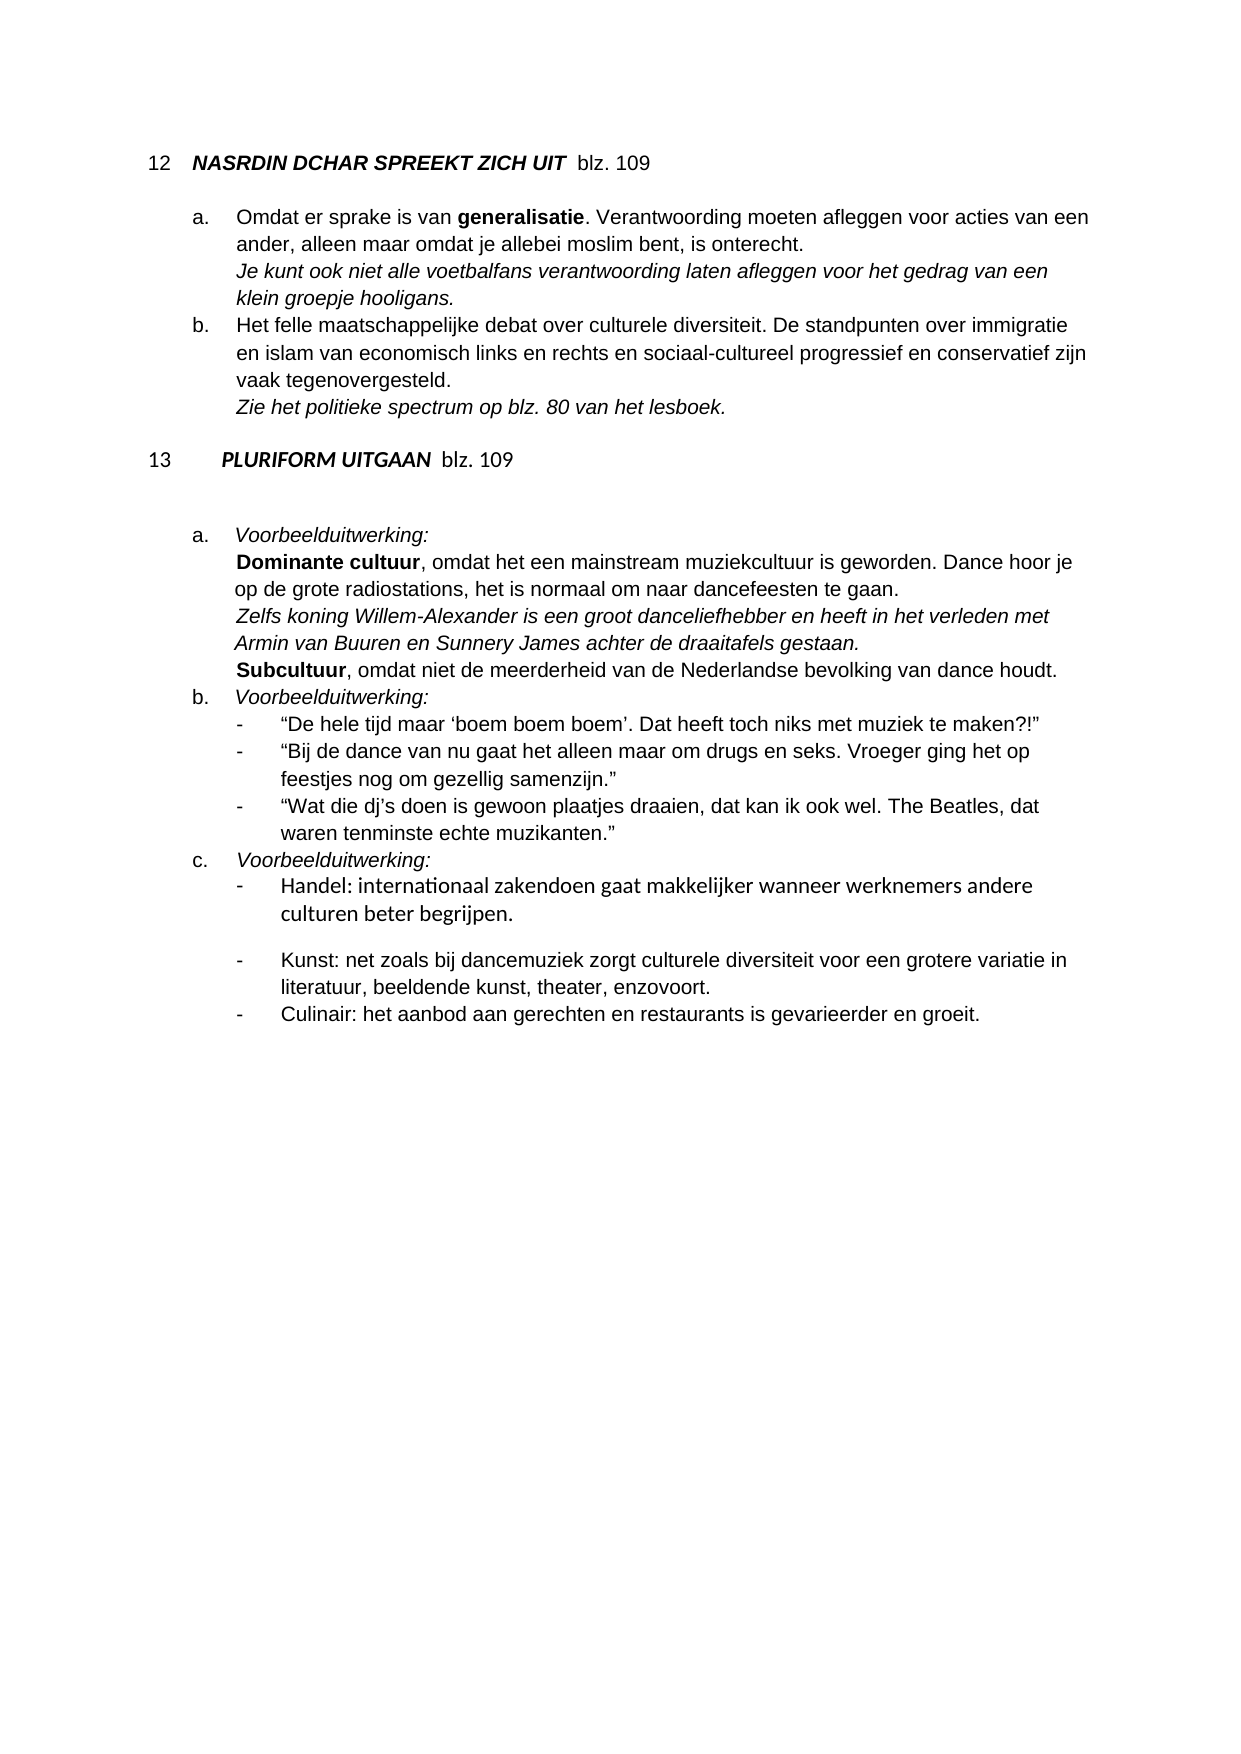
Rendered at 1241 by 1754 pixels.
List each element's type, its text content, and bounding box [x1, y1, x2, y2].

text - Handel: internationaal zakendoen gaat makkelijker wanneer werknemers andere culturen beter begrijpen. [236, 872, 1093, 928]
text 13 PLURIFORM UITGAAN blz. 109 [148, 446, 1093, 473]
text - “Wat die dj’s doen is gewoon plaatjes draaien, dat kan ik ook wel. The Beatles, dat waren tenminste echte muzikanten.” [236, 790, 1093, 844]
text c. Voorbeelduitwerking: [192, 844, 1093, 872]
text Dominante cultuur, omdat het een mainstream muziekcultuur is geworden. Dance hoor je op de grote radiostations, het is normaal om naar dancefeesten te gaan. [234, 547, 1093, 601]
text - Kunst: net zoals bij dancemuziek zorgt culturele diversiteit voor een grotere variatie in literatuur, beeldende kunst, theater, enzovoort. [236, 944, 1093, 998]
text - “Bij de dance van nu gaat het alleen maar om drugs en seks. Vroeger ging het op feestjes nog om gezellig samenzijn.” [236, 736, 1093, 790]
text - “De hele tijd maar ‘boem boem boem’. Dat heeft toch niks met muziek te maken?!” [236, 709, 1093, 736]
text a. Voorbeelduitwerking: [192, 519, 1093, 547]
text Je kunt ook niet alle voetbalfans verantwoording laten afleggen voor het gedrag van een klein groepje hooligans. [236, 256, 1093, 310]
text Zelfs koning Willem-Alexander is een groot danceliefhebber en heeft in het verleden met Armin van Buuren en Sunnery James achter de draaitafels gestaan. [234, 601, 1093, 655]
text b. Het felle maatschappelijke debat over culturele diversiteit. De standpunten over immigratie en islam van economisch links en rechts en sociaal-cultureel progressief en conservatief zijn vaak tegenovergesteld. [192, 310, 1093, 391]
text Zie het politieke spectrum op blz. 80 van het lesboek. [236, 391, 1093, 418]
text 12 NASRDIN DCHAR SPREEKT ZICH UIT blz. 109 [148, 148, 1093, 175]
text b. Voorbeelduitwerking: [192, 682, 1093, 709]
text - Culinair: het aanbod aan gerechten en restaurants is gevarieerder en groeit. [236, 998, 1093, 1026]
text Subcultuur, omdat niet de meerderheid van de Nederlandse bevolking van dance houdt. [234, 655, 1093, 682]
text a. Omdat er sprake is van generalisatie. Verantwoording moeten afleggen voor acties van een ander, alleen maar omdat je allebei moslim bent, is onterecht. [192, 202, 1093, 256]
